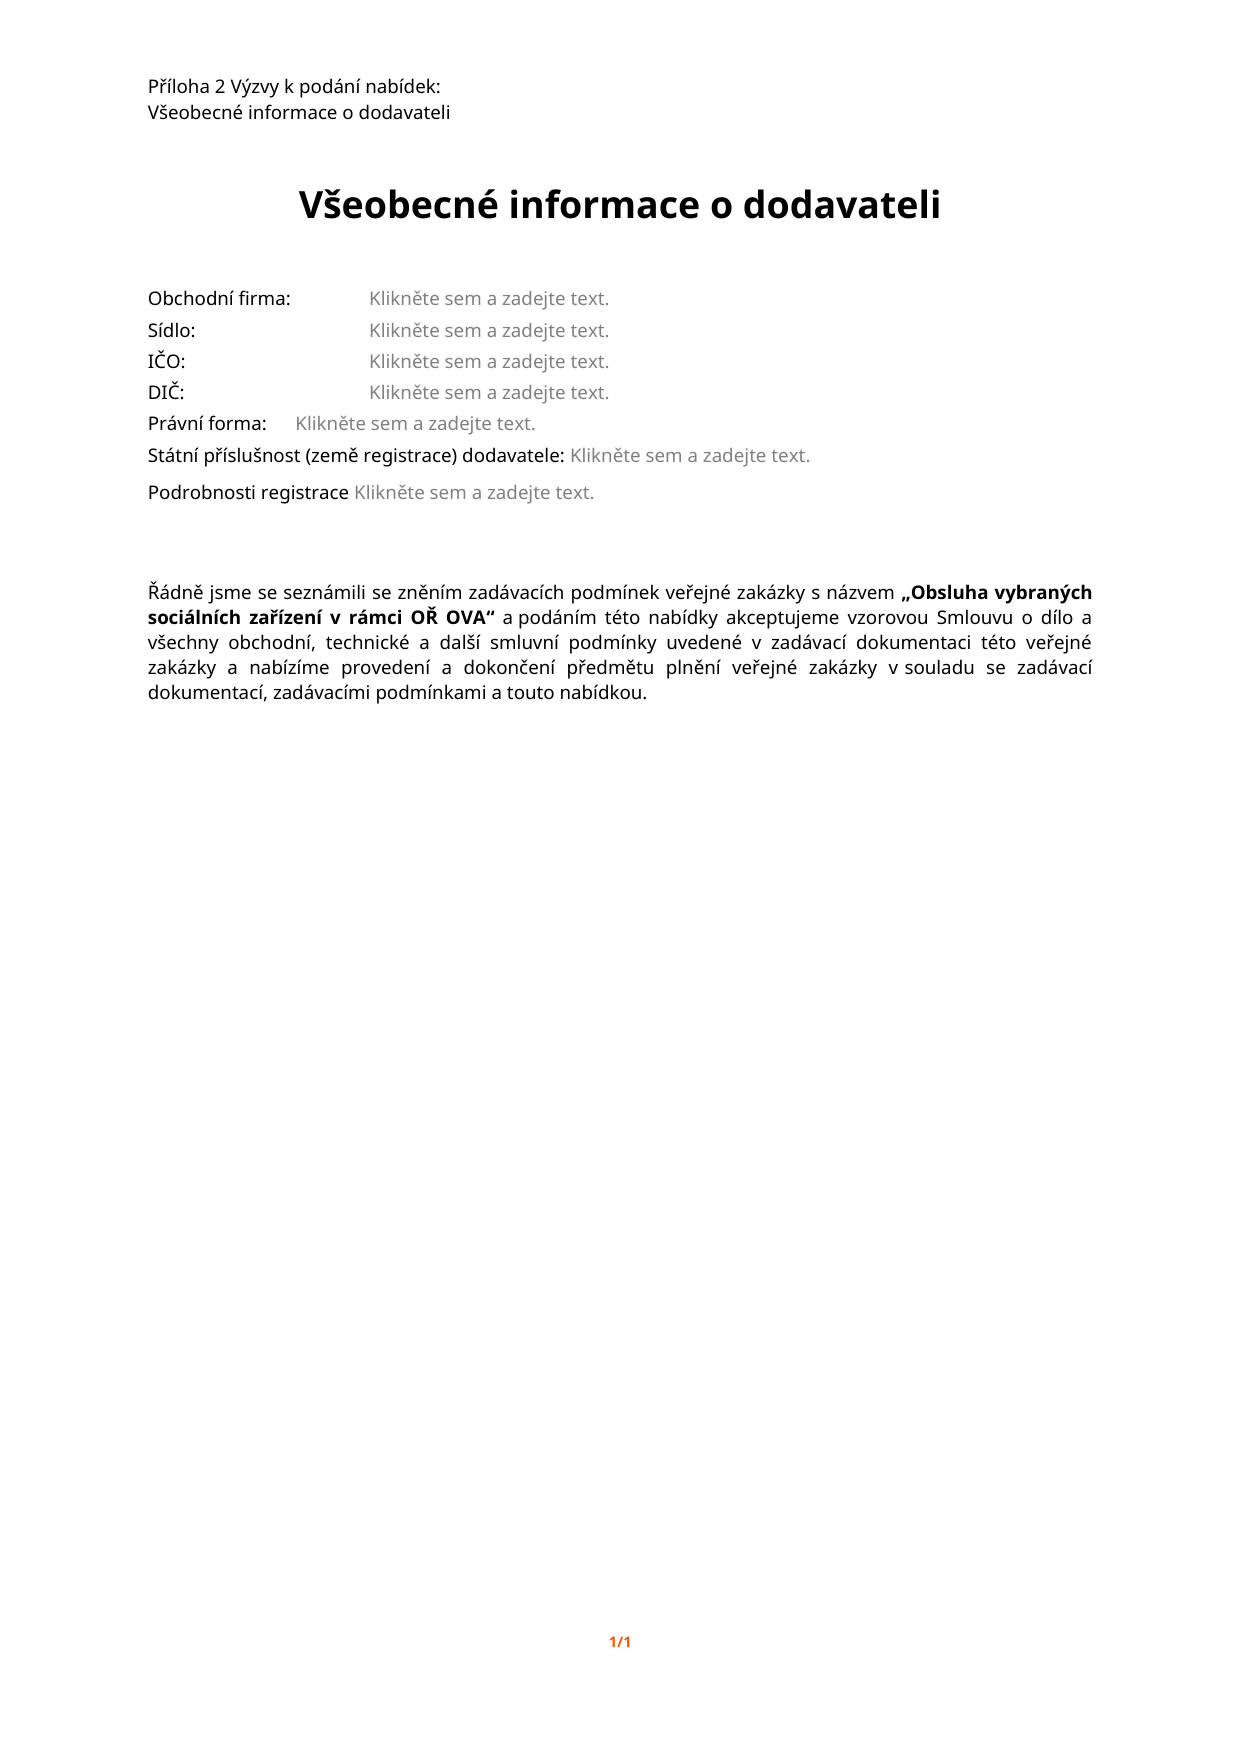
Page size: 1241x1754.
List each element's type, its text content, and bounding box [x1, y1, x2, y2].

text Sídlo: [148, 317, 1093, 342]
text IČO: [148, 348, 1093, 373]
text Podrobnosti registrace [148, 479, 1093, 504]
text Obchodní firma: [148, 286, 1093, 311]
text Řádně jsme se seznámili se zněním zadávacích podmínek veřejné zakázky s názvem „Obsluha vybraných sociálních zařízení v rámci OŘ OVA“ a podáním této nabídky akceptujeme vzorovou Smlouvu o dílo a všechny obchodní, technické a další smluvní podmínky uvedené v zadávací dokumentaci této veřejné zakázky a nabízíme provedení a dokončení předmětu plnění veřejné zakázky v souladu se zadávací dokumentací, zadávacími podmínkami a touto nabídkou. [148, 579, 1093, 704]
text Státní příslušnost (země registrace) dodavatele: [148, 442, 1093, 467]
text DIČ: [148, 379, 1093, 404]
title Všeobecné informace o dodavateli [148, 178, 1093, 229]
text Právní forma: [148, 411, 1093, 436]
